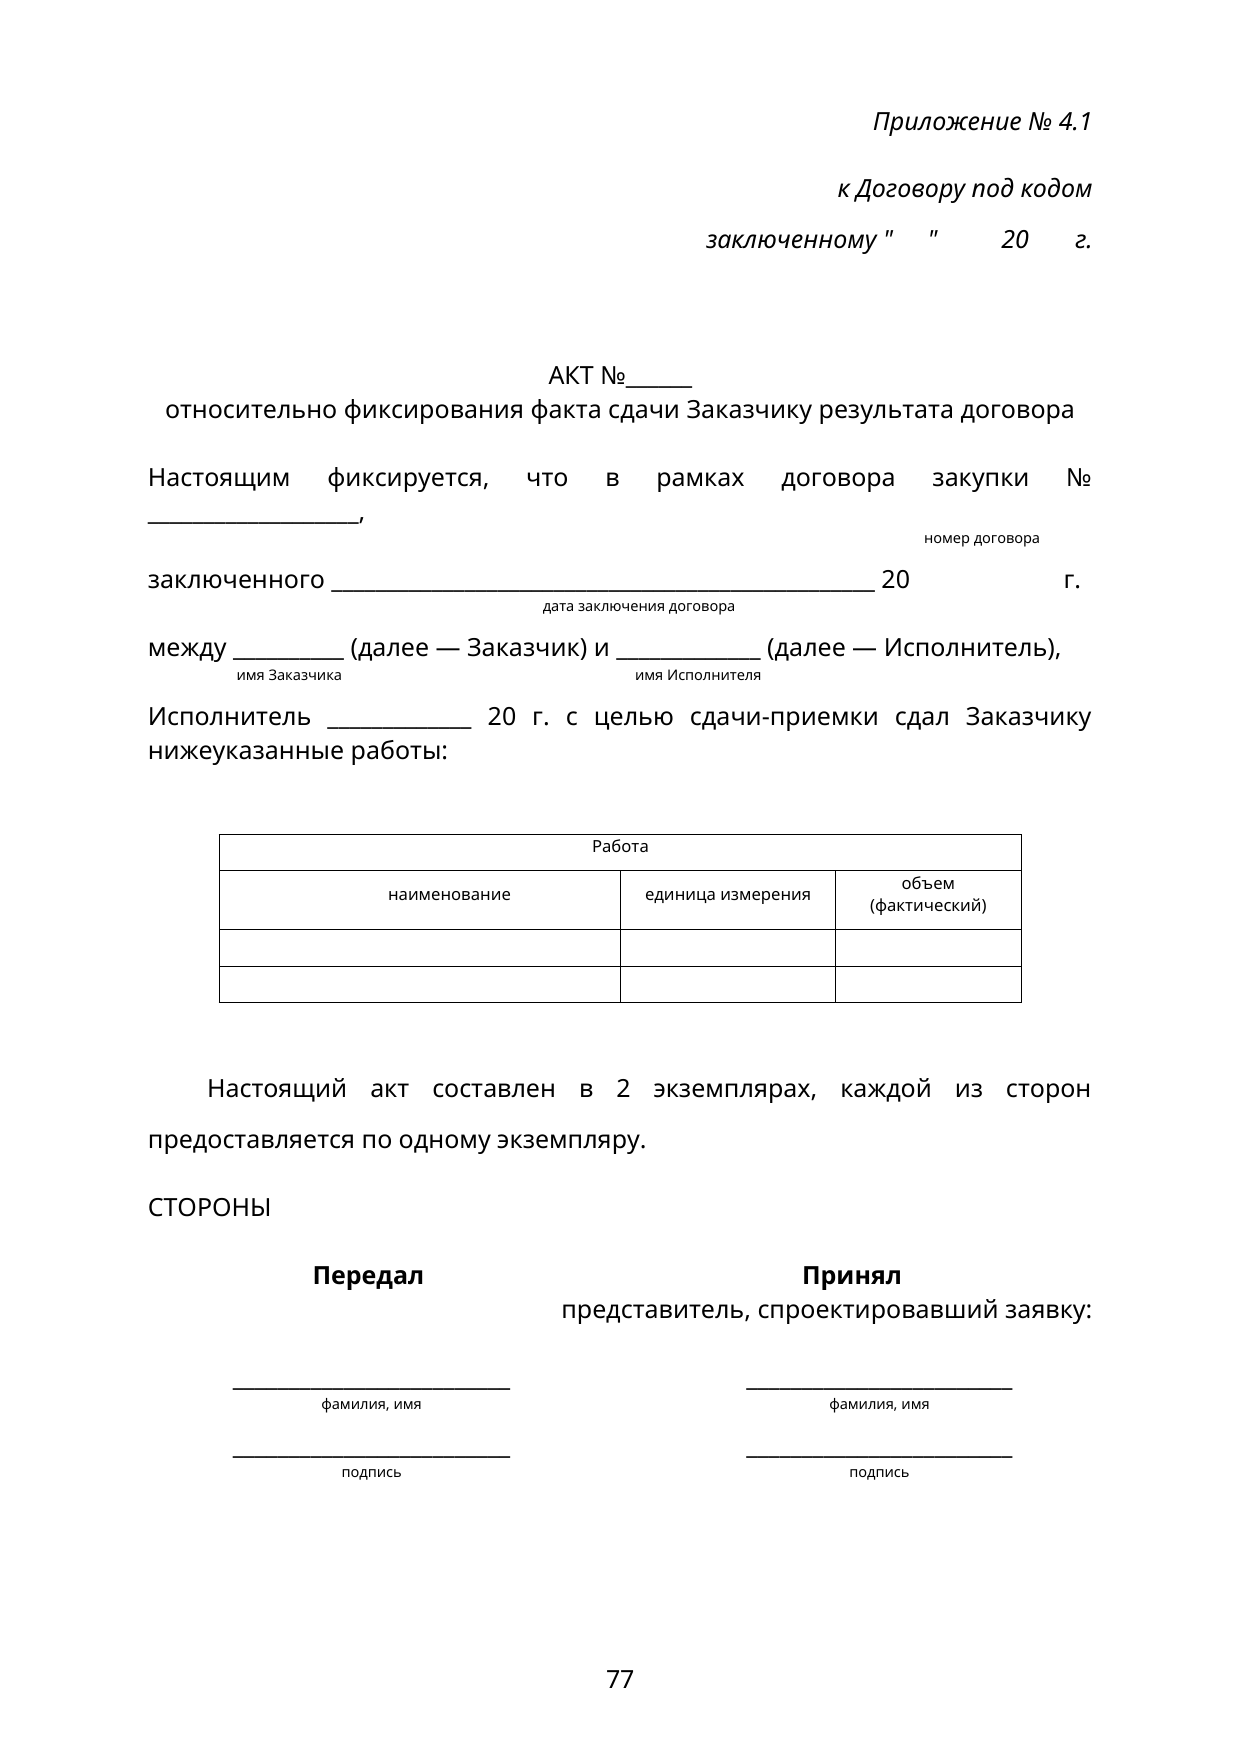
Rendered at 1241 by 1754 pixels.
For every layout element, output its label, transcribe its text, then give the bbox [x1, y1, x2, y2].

text Исполнитель _____________ 20 г. с целью сдачи-приемки сдал Заказчику нижеуказанные работы: [148, 698, 1092, 766]
table_cell [836, 930, 1021, 966]
text заключенного _________________________________________________ 20 г. [148, 562, 1092, 596]
text СТОРОНЫ [148, 1189, 1092, 1223]
text Приложение № 4.1 [148, 103, 1092, 137]
table_cell единица измерения [621, 871, 835, 929]
text представитель, спроектировавший заявку: [148, 1291, 1092, 1326]
table_header Принял [600, 1258, 1104, 1291]
table_cell ________________________ подпись [630, 1428, 1128, 1496]
table_cell [220, 967, 620, 1002]
table_header Передал [136, 1258, 600, 1291]
text номер договора [871, 528, 1092, 562]
table_cell [836, 967, 1021, 1002]
text относительно фиксирования факта сдачи Заказчику результата договора [148, 392, 1092, 426]
table_cell [621, 967, 835, 1002]
text между __________ (далее — Заказчик) и _____________ (далее — Исполнитель), [148, 630, 1130, 664]
table_header ________________________ фамилия, имя [630, 1360, 1128, 1428]
table_header Работа [220, 835, 1021, 870]
table_cell [220, 930, 620, 966]
table_cell _________________________ подпись [112, 1428, 630, 1496]
table_cell [621, 930, 835, 966]
text Настоящий акт составлен в 2 экземплярах, каждой из сторон предоставляется по одному экземпляру. [148, 1071, 1092, 1156]
table_header _________________________ фамилия, имя [112, 1360, 630, 1428]
text дата заключения договора [148, 596, 1130, 630]
text имя Заказчика имя Исполнителя [236, 664, 1093, 698]
text Настоящим фиксируется, что в рамках договора закупки № ___________________, [148, 460, 1092, 528]
text к Договору под кодом заключенному " " 20 г. [148, 171, 1092, 256]
text АКТ №______ [148, 358, 1092, 392]
table_cell объем (фактический) [836, 871, 1021, 929]
table_cell наименование [220, 871, 620, 929]
